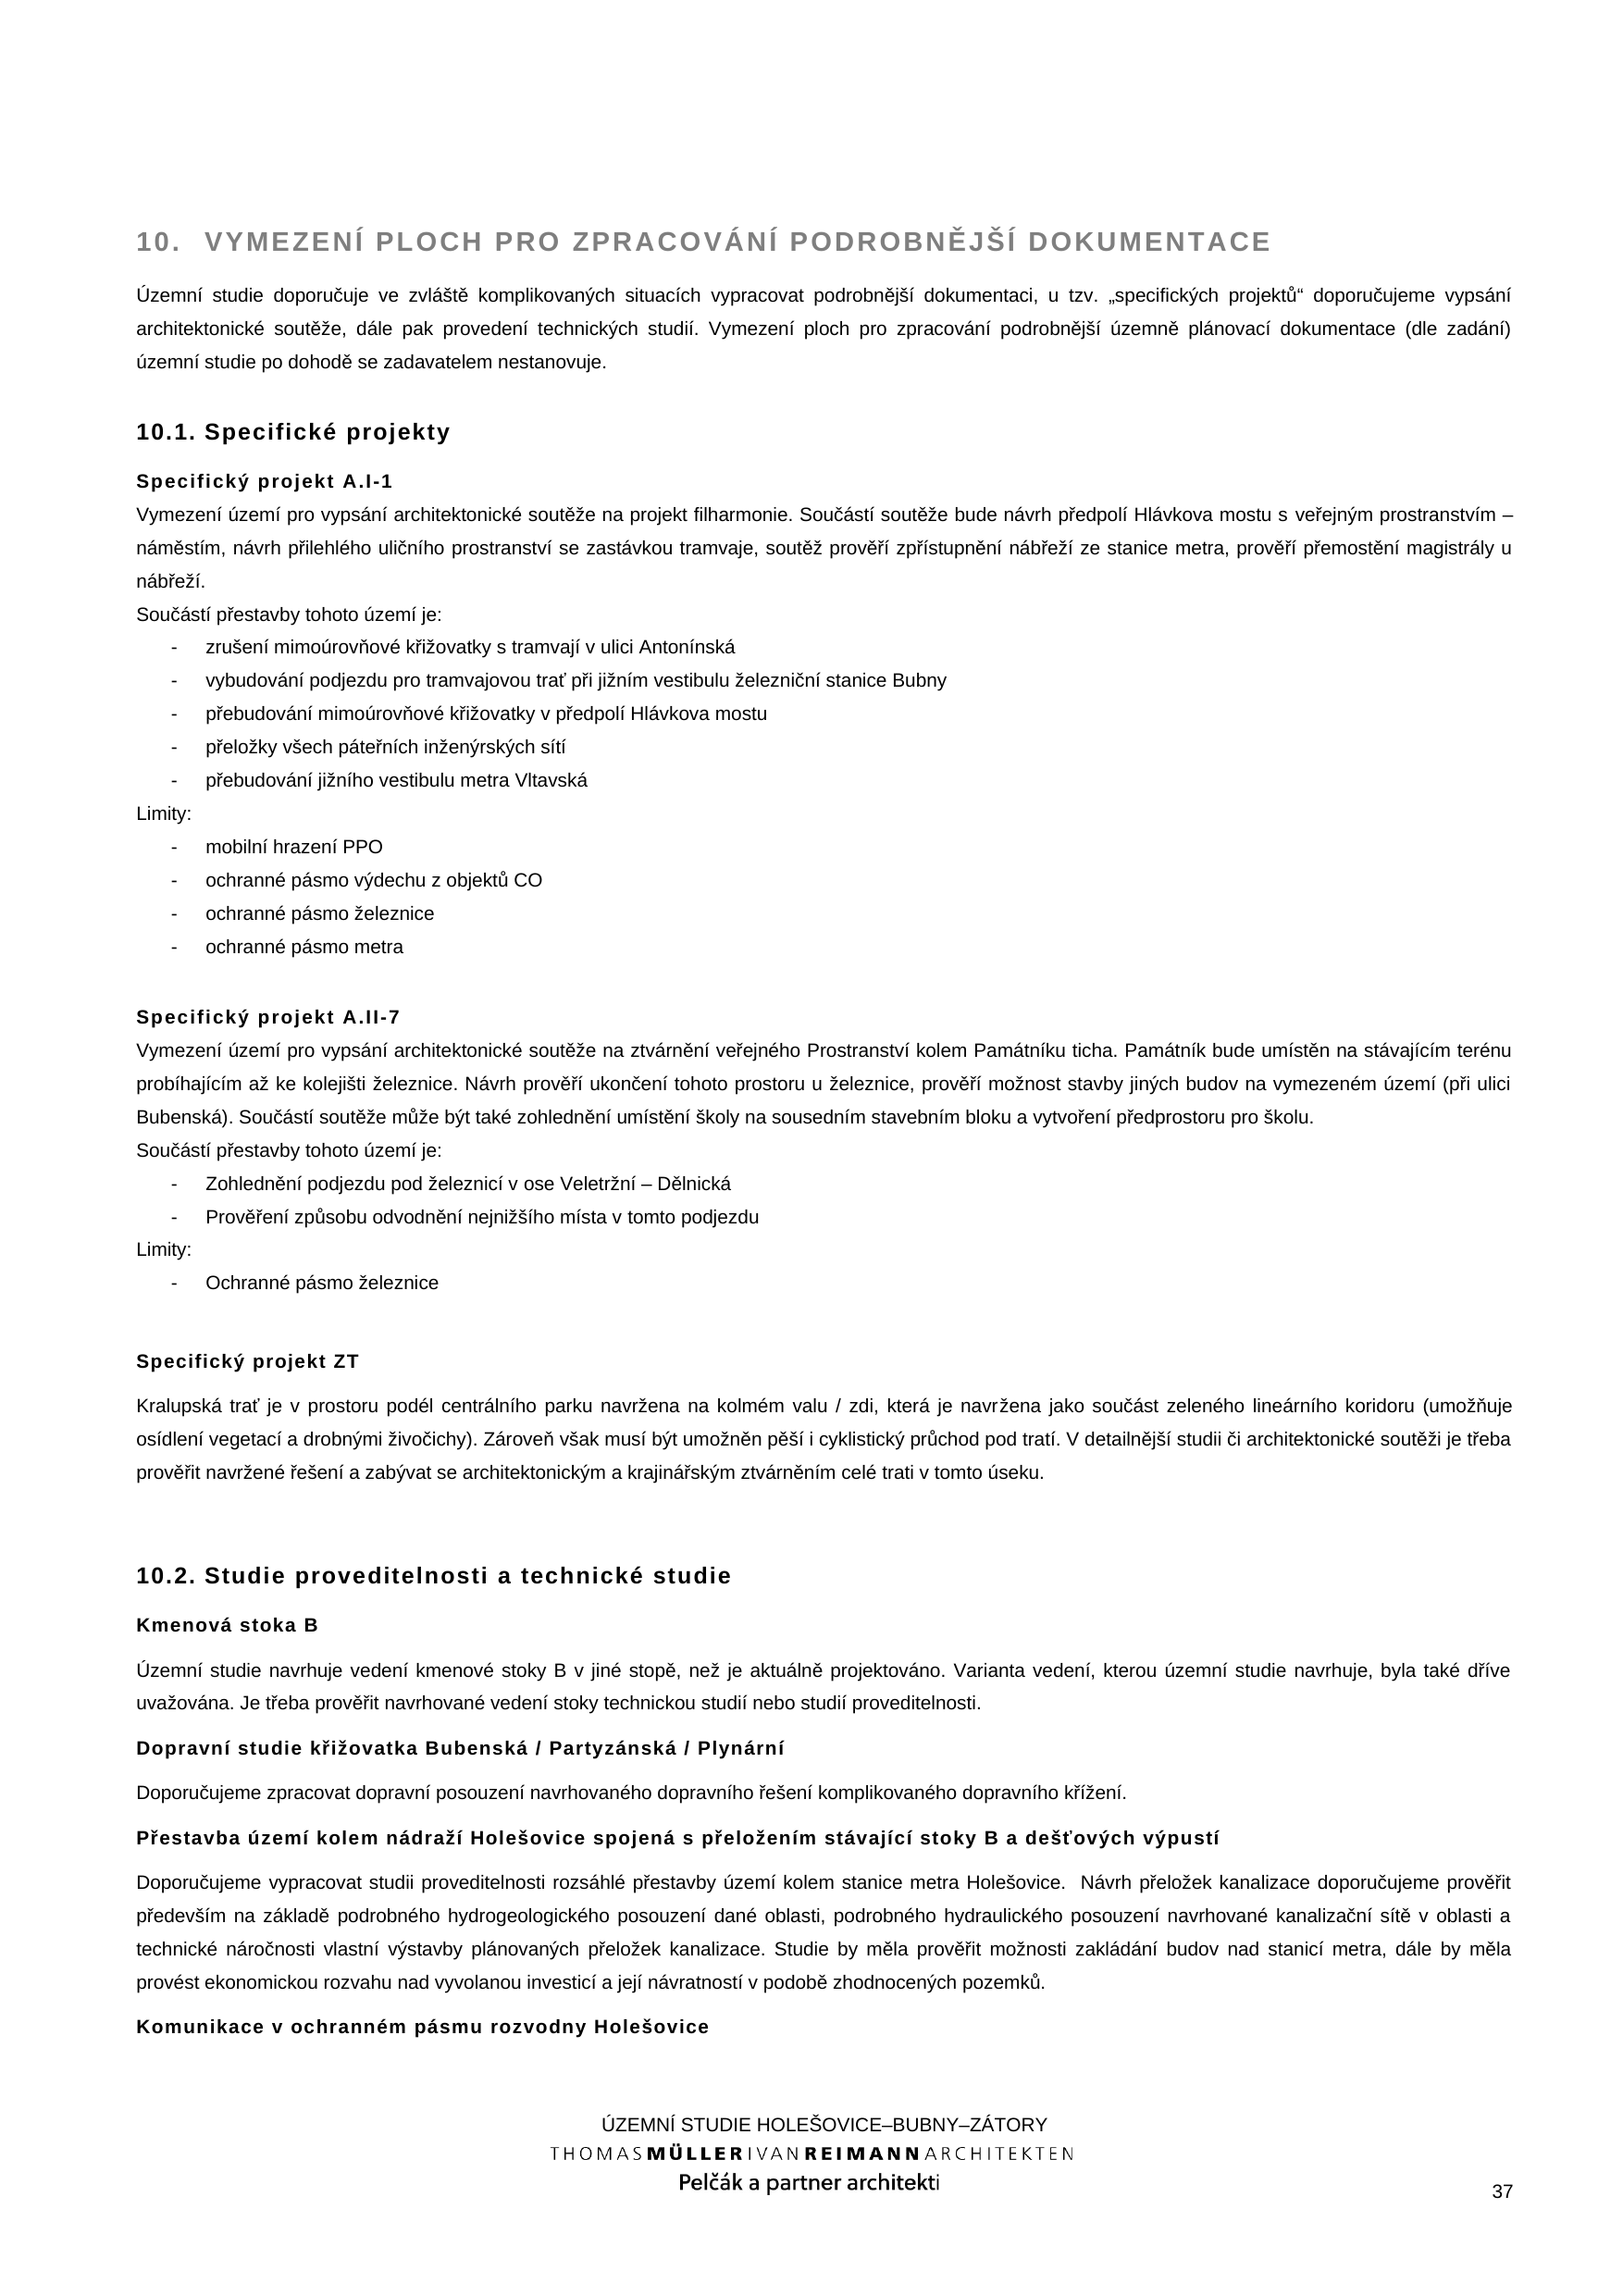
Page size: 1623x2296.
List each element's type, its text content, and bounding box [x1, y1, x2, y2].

list mobilní hrazení PPO [170, 836, 1513, 858]
text Doporučujeme vypracovat studii proveditelnosti rozsáhlé přestavby území kolem stanice metra Holešovice. Návrh přeložek kanalizace doporučujeme prověřit především na základě podrobného hydrogeologického posouzení dané oblasti, podrobného hydraulického posouzení navrhované kanalizační sítě v oblasti a technické náročnosti vlastní výstavby plánovaných přeložek kanalizace. Studie by měla prověřit možnosti zakládání budov nad stanicí metra, dále by měla provést ekonomickou rozvahu nad vyvolanou investicí a její návratností v podobě zhodnocených pozemků. [136, 1871, 1513, 1993]
text Kralupská trať je v prostoru podél centrálního parku navržena na kolmém valu / zdi, která je navržena jako součást zeleného lineárního koridoru (umožňuje osídlení vegetací a drobnými živočichy). Zároveň však musí být umožněn pěší i cyklistický průchod pod tratí. V detailnější studii či architektonické soutěži je třeba prověřit navržené řešení a zabývat se architektonickým a krajinářským ztvárněním celé trati v tomto úseku. [136, 1395, 1513, 1483]
subtitle Vymezení ploch pro zpracování podrobnější dokumentace [136, 226, 1513, 256]
subtitle Specifický projekt ZT [136, 1350, 1513, 1372]
text Územní studie doporučuje ve zvláště komplikovaných situacích vypracovat podrobnější dokumentaci, u tzv. „specifických projektů“ doporučujeme vypsání architektonické soutěže, dále pak provedení technických studií. Vymezení ploch pro zpracování podrobnější územně plánovací dokumentace (dle zadání) územní studie po dohodě se zadavatelem nestanovuje. [136, 284, 1513, 372]
picture [550, 2143, 1072, 2160]
text Vymezení území pro vypsání architektonické soutěže na ztvárnění veřejného Prostranství kolem Památníku ticha. Památník bude umístěn na stávajícím terénu probíhajícím až ke kolejišti železnice. Návrh prověří ukončení tohoto prostoru u železnice, prověří možnost stavby jiných budov na vymezeném území (při ulici Bubenská). Součástí soutěže může být také zohlednění umístění školy na sousedním stavebním bloku a vytvoření předprostoru pro školu. [136, 1039, 1513, 1127]
list přeložky všech páteřních inženýrských sítí [170, 736, 1513, 758]
subtitle Specifický projekt A.II-7 [136, 1006, 1513, 1028]
list ochranné pásmo metra [170, 936, 1513, 958]
subtitle Dopravní studie křižovatka Bubenská / Partyzánská / Plynární [136, 1737, 1513, 1759]
subtitle Kmenová stoka B [136, 1614, 1513, 1636]
subtitle Přestavba území kolem nádraží Holešovice spojená s přeložením stávající stoky B a dešťových výpustí [136, 1827, 1513, 1849]
text Limity: [136, 802, 1513, 825]
text Součástí přestavby tohoto území je: [136, 602, 1513, 625]
list ochranné pásmo železnice [170, 902, 1513, 925]
subtitle Studie proveditelnosti a technické studie [136, 1562, 1513, 1589]
list přebudování jižního vestibulu metra Vltavská [170, 769, 1513, 791]
list Zohlednění podjezdu pod železnicí v ose Veletržní – Dělnická [170, 1172, 1513, 1194]
subtitle Specifické projekty [136, 418, 1513, 445]
picture [680, 2172, 939, 2195]
subtitle Komunikace v ochranném pásmu rozvodny Holešovice [136, 2016, 1513, 2038]
text Doporučujeme zpracovat dopravní posouzení navrhovaného dopravního řešení komplikovaného dopravního křížení. [136, 1781, 1513, 1804]
text Vymezení území pro vypsání architektonické soutěže na projekt filharmonie. Součástí soutěže bude návrh předpolí Hlávkova mostu s veřejným prostranstvím – náměstím, návrh přilehlého uličního prostranství se zastávkou tramvaje, soutěž prověří zpřístupnění nábřeží ze stanice metra, prověří přemostění magistrály u nábřeží. [136, 503, 1513, 591]
list ochranné pásmo výdechu z objektů CO [170, 869, 1513, 891]
list Prověření způsobu odvodnění nejnižšího místa v tomto podjezdu [170, 1205, 1513, 1227]
list vybudování podjezdu pro tramvajovou trať při jižním vestibulu železniční stanice Bubny [170, 669, 1513, 691]
text Limity: [136, 1238, 1513, 1260]
list Ochranné pásmo železnice [170, 1272, 1513, 1294]
subtitle Specifický projekt A.I-1 [136, 470, 1513, 492]
list zrušení mimoúrovňové křižovatky s tramvají v ulici Antonínská [170, 636, 1513, 658]
text Součástí přestavby tohoto území je: [136, 1139, 1513, 1160]
text Územní studie navrhuje vedení kmenové stoky B v jiné stopě, než je aktuálně projektováno. Varianta vedení, kterou územní studie navrhuje, byla také dříve uvažována. Je třeba prověřit navrhované vedení stoky technickou studií nebo studií proveditelnosti. [136, 1658, 1513, 1714]
list přebudování mimoúrovňové křižovatky v předpolí Hlávkova mostu [170, 702, 1513, 725]
